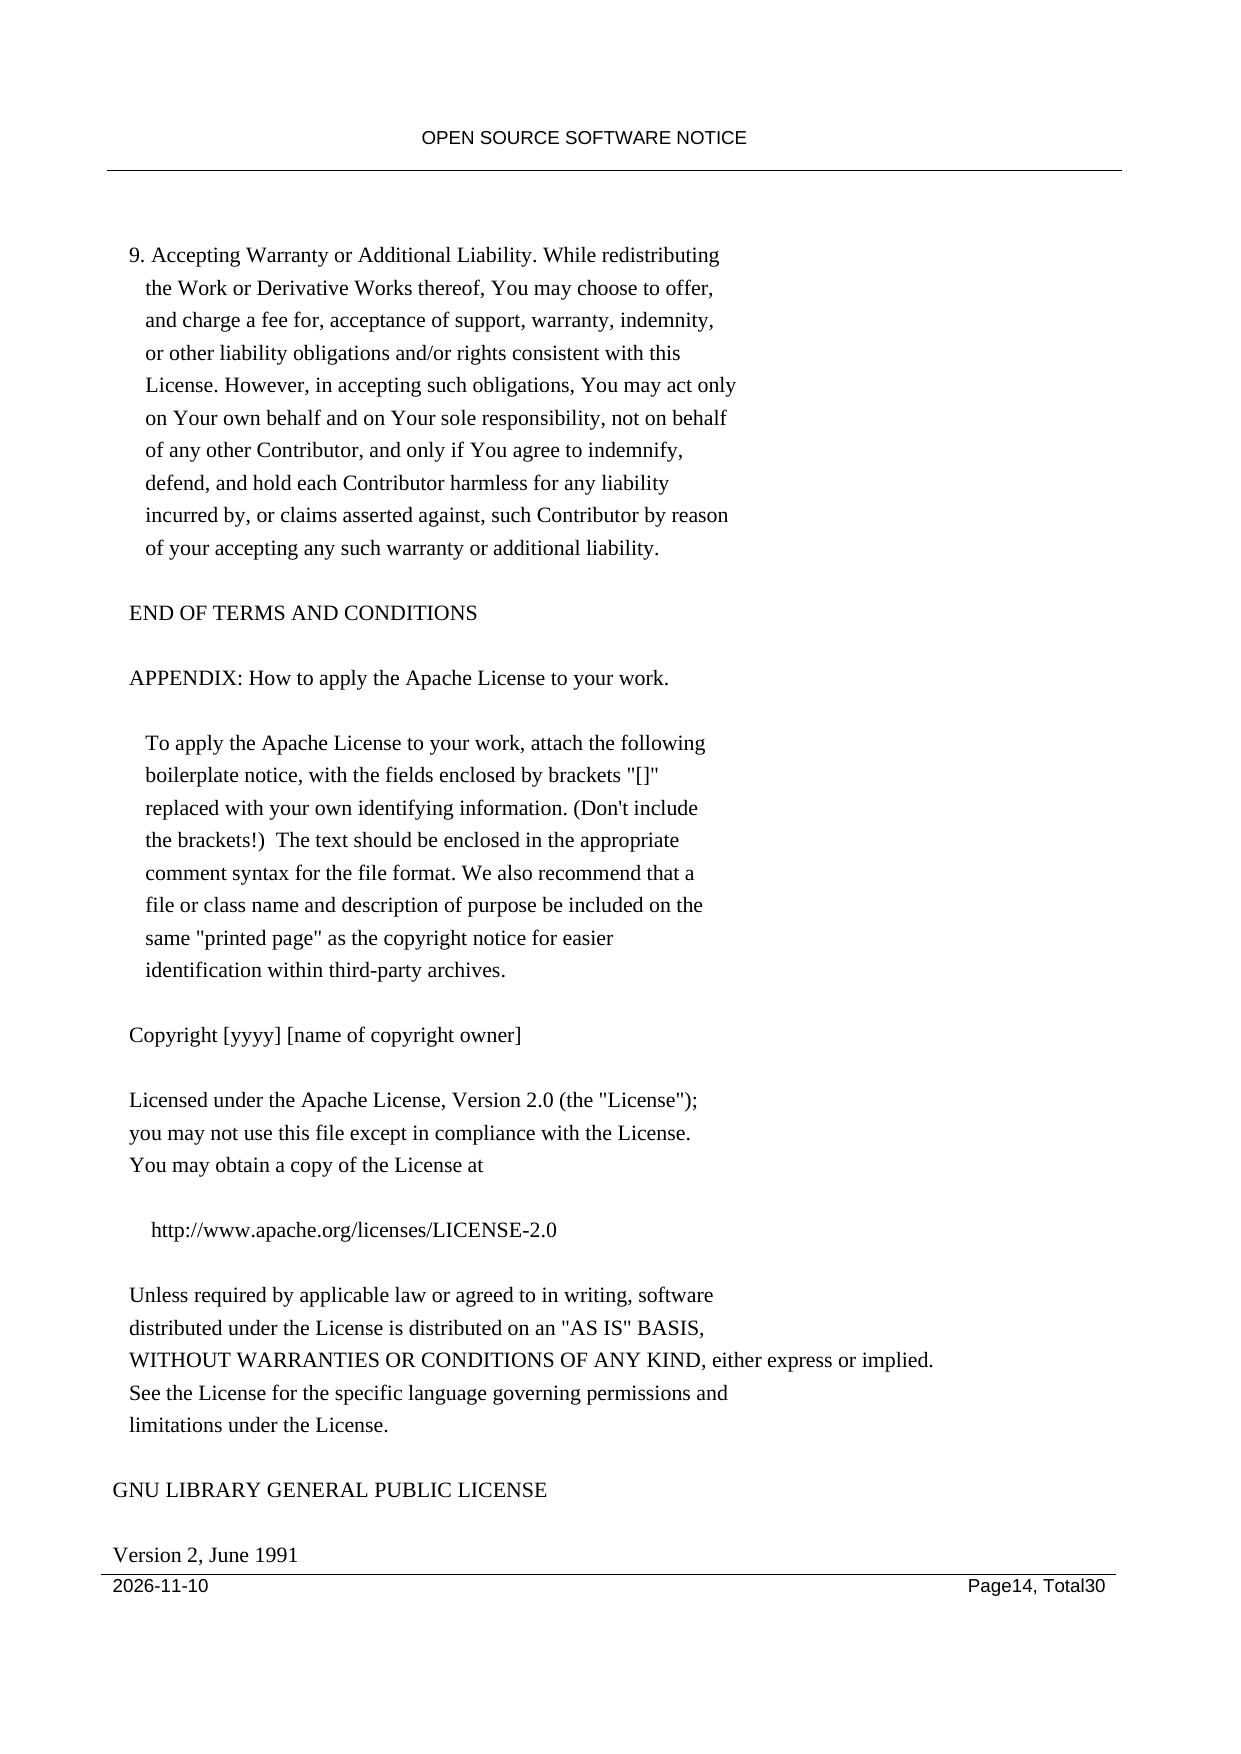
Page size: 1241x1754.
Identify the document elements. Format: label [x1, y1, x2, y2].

text [112, 206, 1128, 1571]
